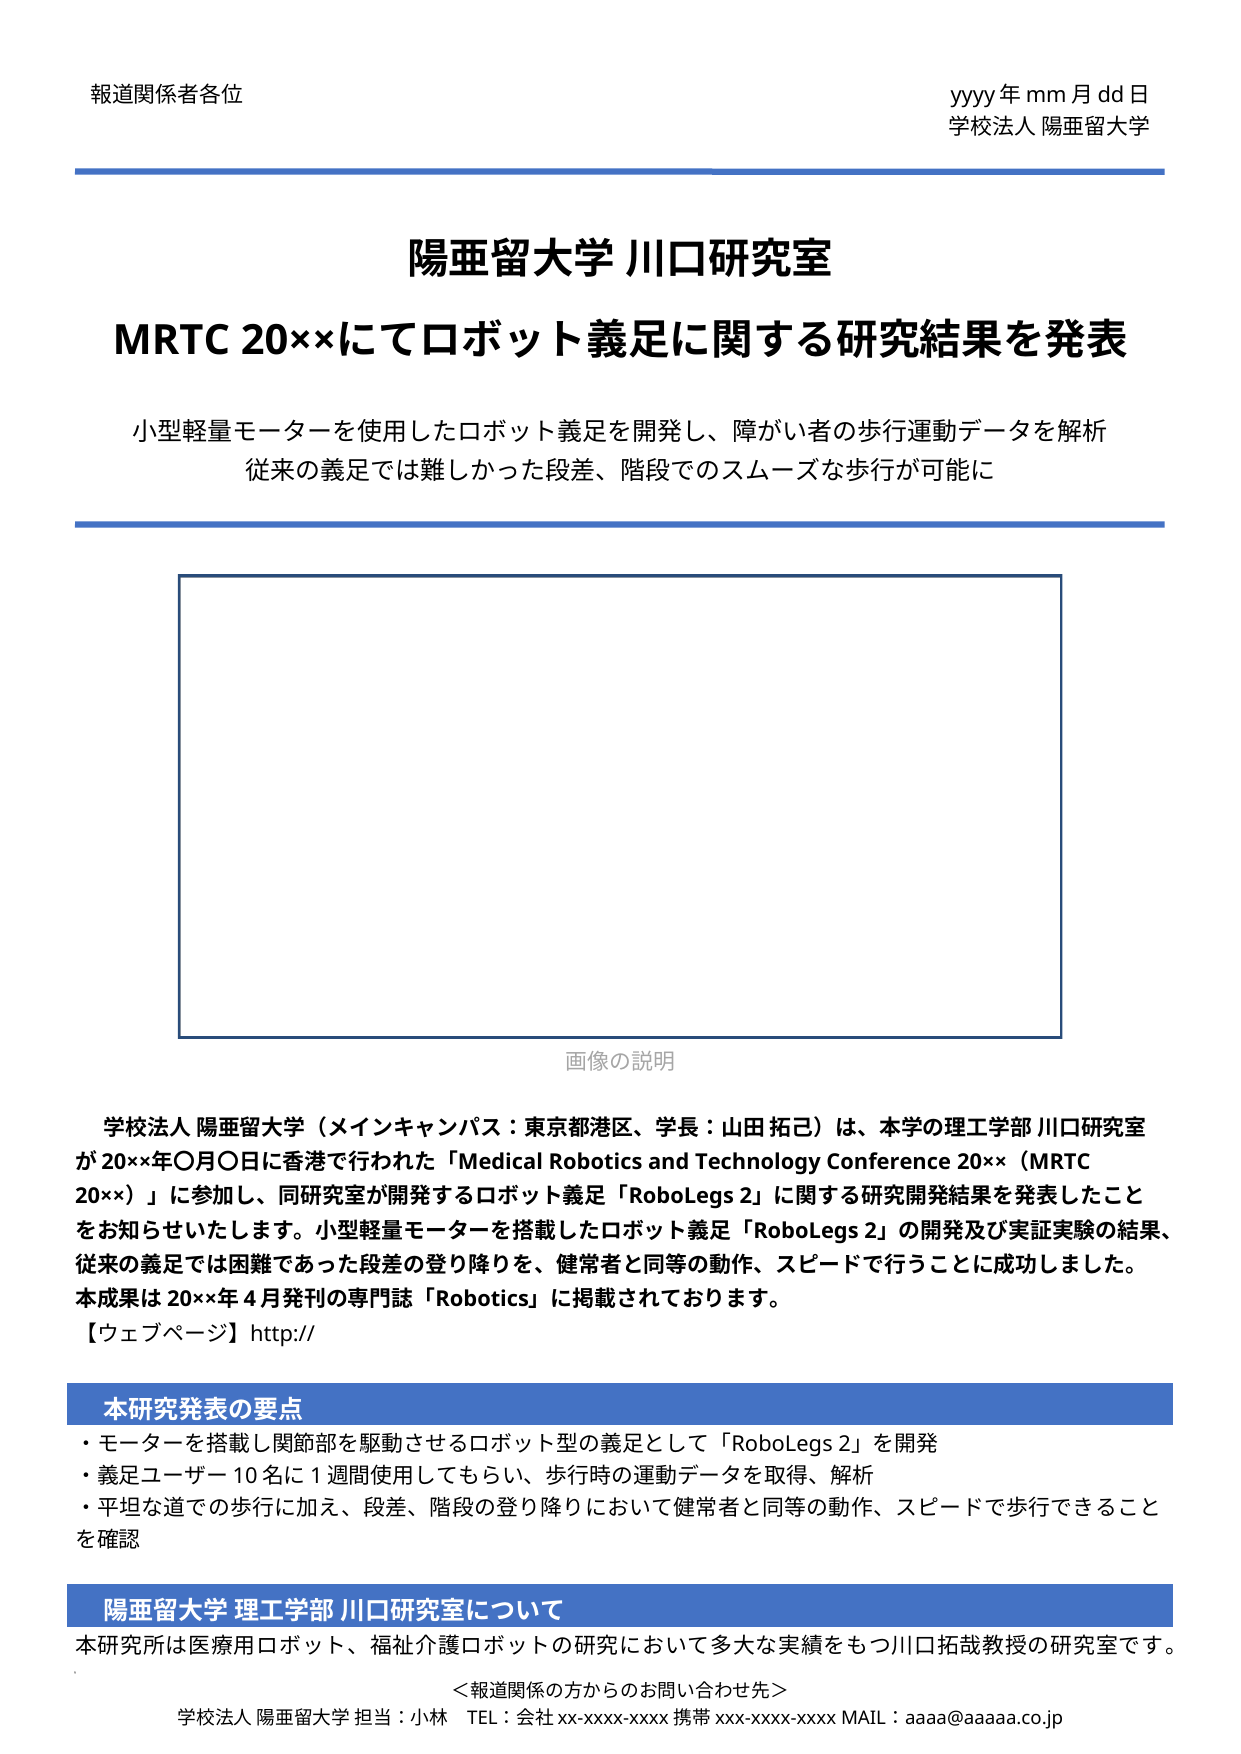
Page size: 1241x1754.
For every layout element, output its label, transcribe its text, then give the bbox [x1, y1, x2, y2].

text 【ウェブページ】http:// [75, 1316, 1165, 1347]
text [75, 1628, 1165, 1659]
text 陽亜留大学 理工学部 川口研究室について [67, 1584, 1173, 1627]
text ・義足ユーザー10名に1週間使用してもらい、歩行時の運動データを取得、解析 [75, 1458, 1165, 1490]
text ・モーターを搭載し関節部を駆動させるロボット型の義足として「RoboLegs 2」を開発 [75, 1426, 1165, 1458]
text 学校法人 陽亜留大学（メインキャンパス：東京都港区、学長：山田 拓己）は、本学の理工学部 川口研究室が20××年〇月〇日に香港で行われた「Medical Robotics and Technology Conference 20××（MRTC 20××）」に参加し、同研究室が開発するロボット義足「RoboLegs 2」に関する研究開発結果を発表したことをお知らせいたします。小型軽量モーターを搭載したロボット義足「RoboLegs 2」の開発及び実証実験の結果、従来の義足では困難であった段差の登り降りを、健常者と同等の動作、スピードで行うことに成功しました。本成果は20××年4月発刊の専門誌「Robotics」に掲載されております。 [75, 1244, 1165, 1313]
text 学校法人 陽亜留大学（メインキャンパス：東京都港区、学長：山田 拓己）は、本学の理工学部 川口研究室が20××年〇月〇日に香港で行われた「Medical Robotics and Technology Conference 20××（MRTC 20××）」に参加し、同研究室が開発するロボット義足「RoboLegs 2」に関する研究開発結果を発表したことをお知らせいたします。小型軽量モーターを搭載したロボット義足「RoboLegs 2」の開発及び実証実験の結果、従来の義足では困難であった段差の登り降りを、健常者と同等の動作、スピードで行うことに成功しました。本成果は20××年4月発刊の専門誌「Robotics」に掲載されております。 [75, 1110, 1165, 1215]
text 本研究発表の要点 [67, 1383, 1173, 1425]
picture [177, 574, 1063, 1039]
text 陽亜留大学 川口研究室 MRTC 20××にてロボット義足に関する研究結果を発表 [75, 226, 1165, 366]
text 小型軽量モーターを使用したロボット義足を開発し、障がい者の歩行運動データを解析 従来の義足では難しかった段差、階段でのスムーズな歩行が可能に [75, 411, 1165, 487]
text ・平坦な道での歩行に加え、段差、階段の登り降りにおいて健常者と同等の動作、スピードで歩行できることを確認 [75, 1490, 1165, 1553]
